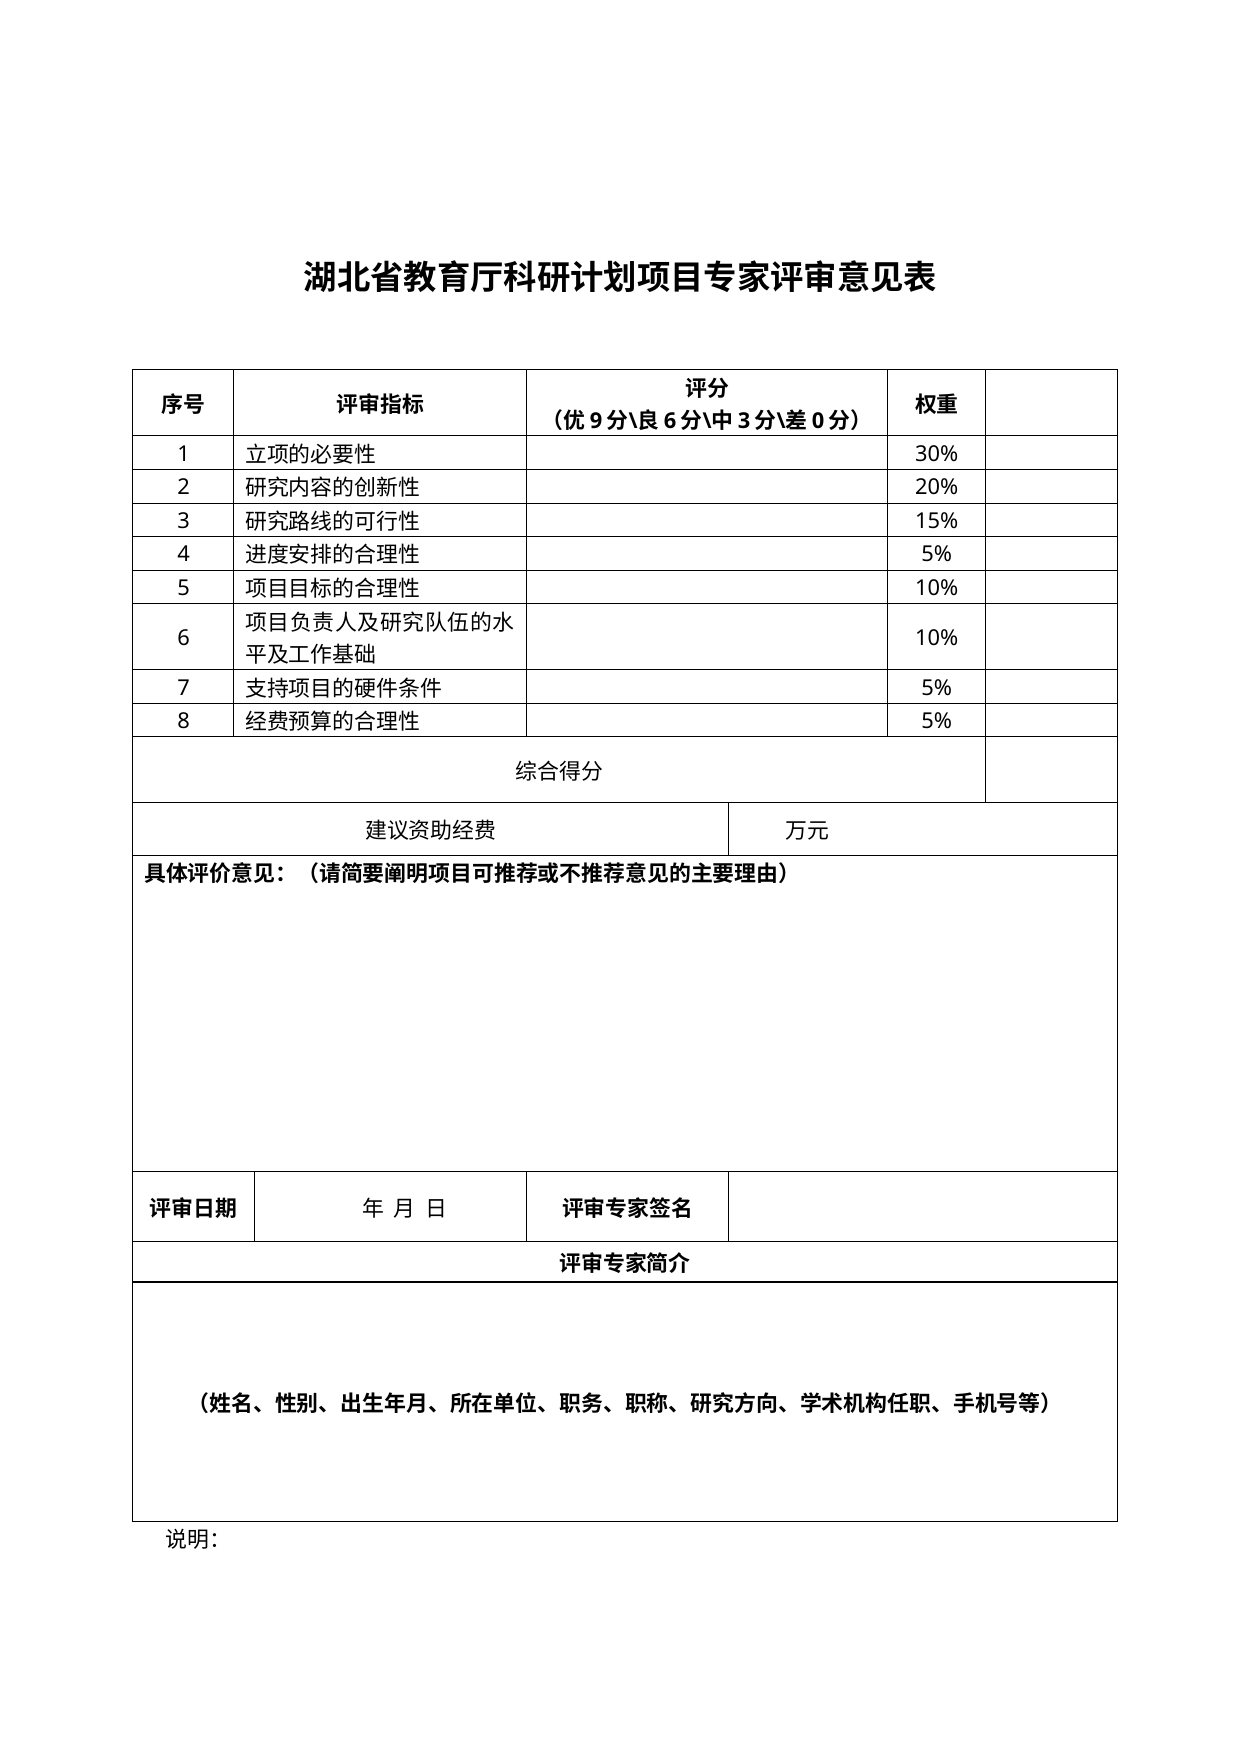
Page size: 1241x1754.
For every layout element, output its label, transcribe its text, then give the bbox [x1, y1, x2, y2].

table_cell [527, 704, 887, 736]
subtitle 湖北省教育厅科研计划项目专家评审意见表 [165, 242, 1075, 307]
table_cell 5% [888, 704, 985, 736]
table_cell 综合得分 [133, 737, 985, 802]
table_cell 经费预算的合理性 [234, 704, 526, 736]
table_cell 1 [133, 436, 233, 469]
table_header 序号 [133, 370, 233, 435]
table_cell 支持项目的硬件条件 [234, 670, 526, 703]
table_header 权重 [888, 370, 985, 435]
table_cell 30% [888, 436, 985, 469]
table_cell 10% [888, 571, 985, 603]
table_cell [986, 737, 1117, 802]
table_cell 评审日期 [133, 1172, 254, 1241]
table_cell 年 月 日 [255, 1172, 526, 1241]
table_cell 建议资助经费 [133, 803, 728, 854]
table_cell （姓名、性别、出生年月、所在单位、职务、职称、研究方向、学术机构任职、手机号等） [133, 1283, 1117, 1521]
table_cell [986, 436, 1117, 469]
table_cell 评审专家签名 [527, 1172, 728, 1241]
table_cell [527, 470, 887, 502]
table_cell [729, 1172, 1117, 1241]
table_cell [527, 571, 887, 603]
table_cell 万元 [729, 803, 1117, 854]
table_cell 5% [888, 537, 985, 569]
table_cell [986, 604, 1117, 669]
table_header [986, 370, 1117, 435]
table_cell 15% [888, 504, 985, 536]
table_cell 2 [133, 470, 233, 502]
table_cell 8 [133, 704, 233, 736]
table_cell 项目负责人及研究队伍的水平及工作基础 [234, 604, 526, 669]
table_cell [527, 537, 887, 569]
table_cell 立项的必要性 [234, 436, 526, 469]
table_cell 5% [888, 670, 985, 703]
text 说明： [165, 1522, 1075, 1554]
table_cell [986, 704, 1117, 736]
table_cell [986, 470, 1117, 502]
table_cell [986, 670, 1117, 703]
table_cell 项目目标的合理性 [234, 571, 526, 603]
table_cell 3 [133, 504, 233, 536]
table_header 评审指标 [234, 370, 526, 435]
table_cell 10% [888, 604, 985, 669]
table_header 评分 （优9分\良6分\中3分\差0分） [527, 370, 887, 435]
table_cell 6 [133, 604, 233, 669]
table_cell 20% [888, 470, 985, 502]
table_cell 7 [133, 670, 233, 703]
table_cell [986, 537, 1117, 569]
table_cell [527, 604, 887, 669]
table_cell [986, 504, 1117, 536]
table_cell 研究路线的可行性 [234, 504, 526, 536]
table_cell 5 [133, 571, 233, 603]
table_cell 评审专家简介 [133, 1242, 1117, 1281]
table_cell 研究内容的创新性 [234, 470, 526, 502]
table_cell [527, 436, 887, 469]
table_cell [986, 571, 1117, 603]
table_cell [527, 504, 887, 536]
table_cell 具体评价意见：（请简要阐明项目可推荐或不推荐意见的主要理由） [133, 856, 1117, 1171]
table_cell 4 [133, 537, 233, 569]
table_cell [527, 670, 887, 703]
table_cell 进度安排的合理性 [234, 537, 526, 569]
